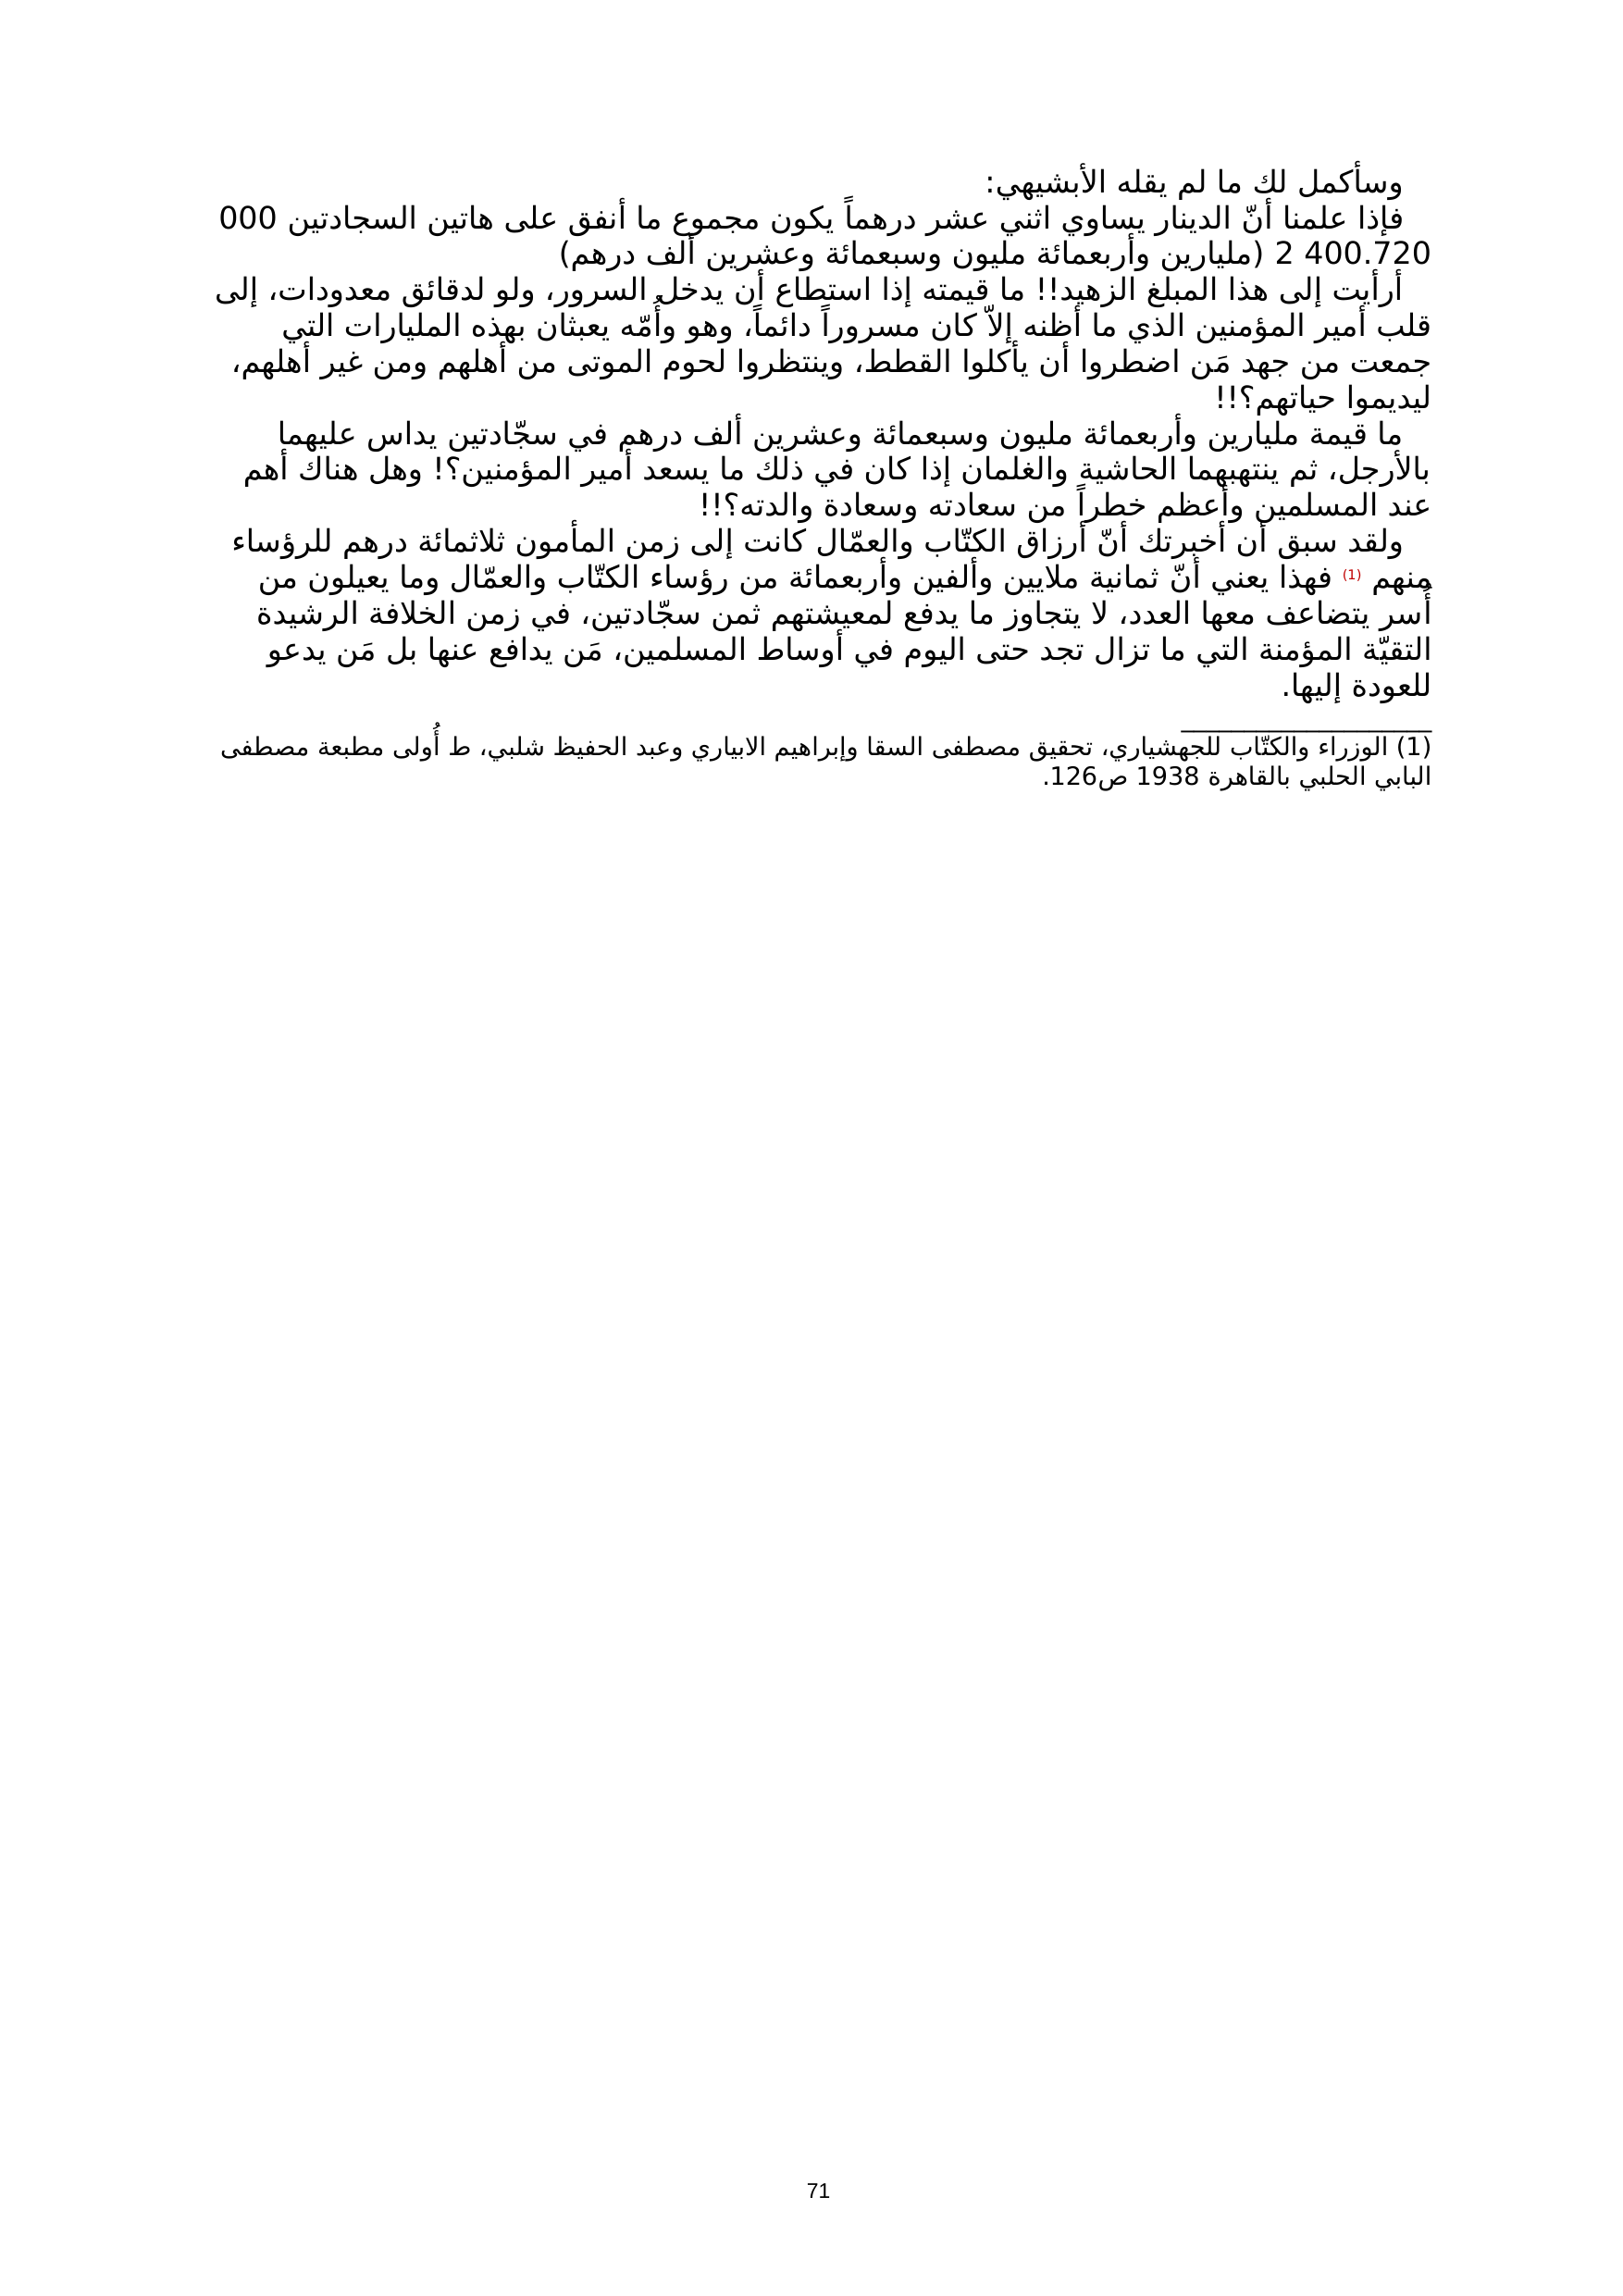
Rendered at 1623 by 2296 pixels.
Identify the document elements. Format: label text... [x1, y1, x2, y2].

text (1) الوزراء والكتّاب للجهشياري، تحقيق مصطفى السقا وإبراهيم الابياري وعبد الحفيظ شلبي، ط أُولى مطبعة مصطفى البابي الحلبي بالقاهرة 1938 ص126. [205, 733, 1431, 791]
text ولقد سبق أن أخبرتك أنّ أرزاق الكتّاب والعمّال كانت إلى زمن المأمون ثلاثمائة درهم للرؤساء منهم (1) فهذا يعني أنّ ثمانية ملايين وألفين وأربعمائة من رؤساء الكتّاب والعمّال وما يعيلون من أُسر يتضاعف معها العدد، لا يتجاوز ما يدفع لمعيشتهم ثمن سجّادتين، في زمن الخلافة الرشيدة التقيّة المؤمنة التي ما تزال تجد حتى اليوم في أوساط المسلمين، مَن يدافع عنها بل مَن يدعو للعودة إليها. [205, 524, 1431, 703]
text وسأكمل لك ما لم يقله الأبشيهي: [205, 164, 1431, 200]
text ____________________ [205, 703, 1431, 733]
text فإذا علمنا أنّ الدينار يساوي اثني عشر درهماً يكون مجموع ما أنفق على هاتين السجادتين 000 400.720 2 (مليارين وأربعمائة مليون وسبعمائة وعشرين ألف درهم) [205, 200, 1431, 272]
text أرأيت إلى هذا المبلغ الزهيد!! ما قيمته إذا استطاع أن يدخل السرور، ولو لدقائق معدودات، إلى قلب أمير المؤمنين الذي ما أظنه إلاّ كان مسروراً دائماً، وهو وأُمّه يعبثان بهذه المليارات التي جمعت من جهد مَن اضطروا أن يأكلوا القطط، وينتظروا لحوم الموتى من أهلهم ومن غير أهلهم، ليديموا حياتهم؟!! [205, 272, 1431, 416]
text ما قيمة مليارين وأربعمائة مليون وسبعمائة وعشرين ألف درهم في سجّادتين يداس عليهما بالأرجل، ثم ينتهبهما الحاشية والغلمان إذا كان في ذلك ما يسعد أمير المؤمنين؟! وهل هناك أهم عند المسلمين وأعظم خطراً من سعادته وسعادة والدته؟!! [205, 416, 1431, 524]
